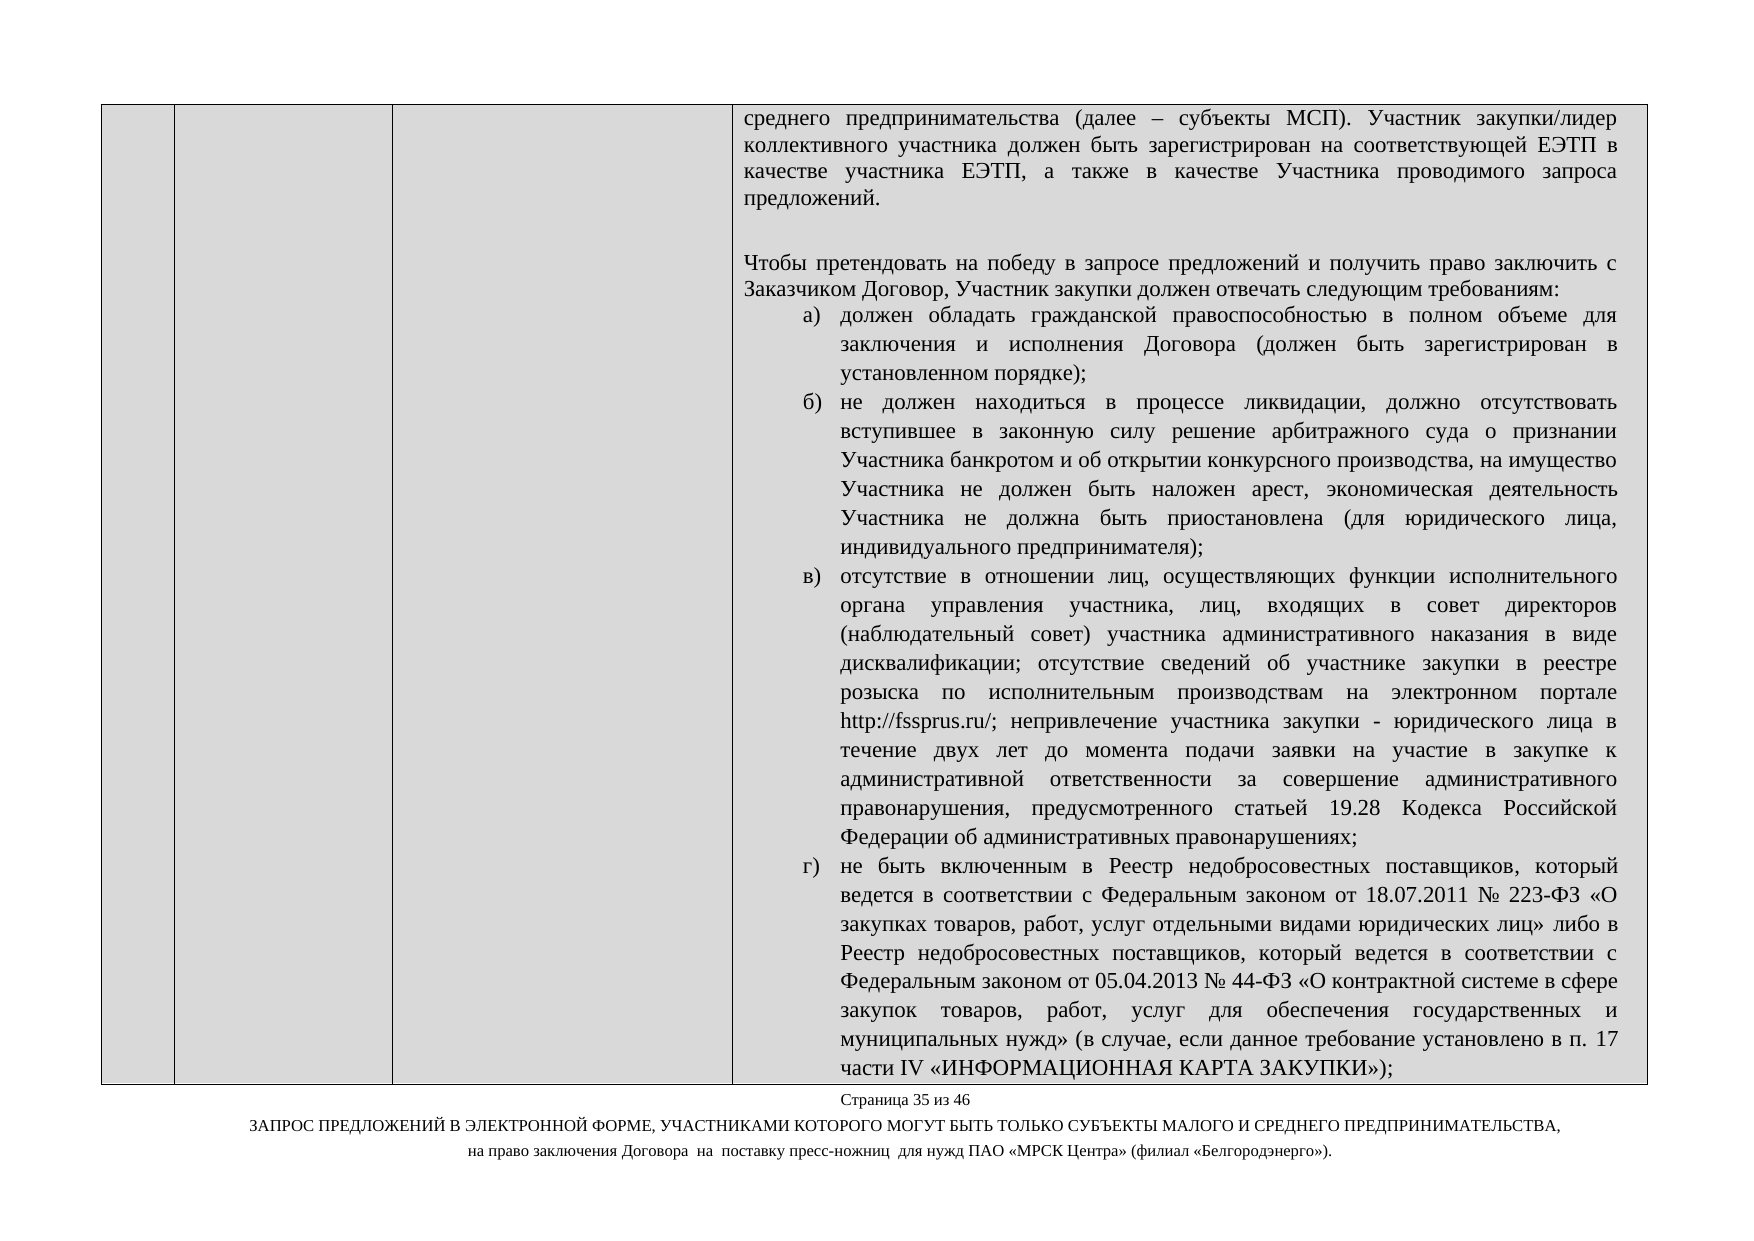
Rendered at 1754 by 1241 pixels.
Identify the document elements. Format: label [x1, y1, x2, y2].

table_cell [102, 105, 174, 1083]
table_cell [393, 105, 732, 1083]
table_cell [733, 105, 1647, 1083]
table_cell [175, 105, 392, 1083]
